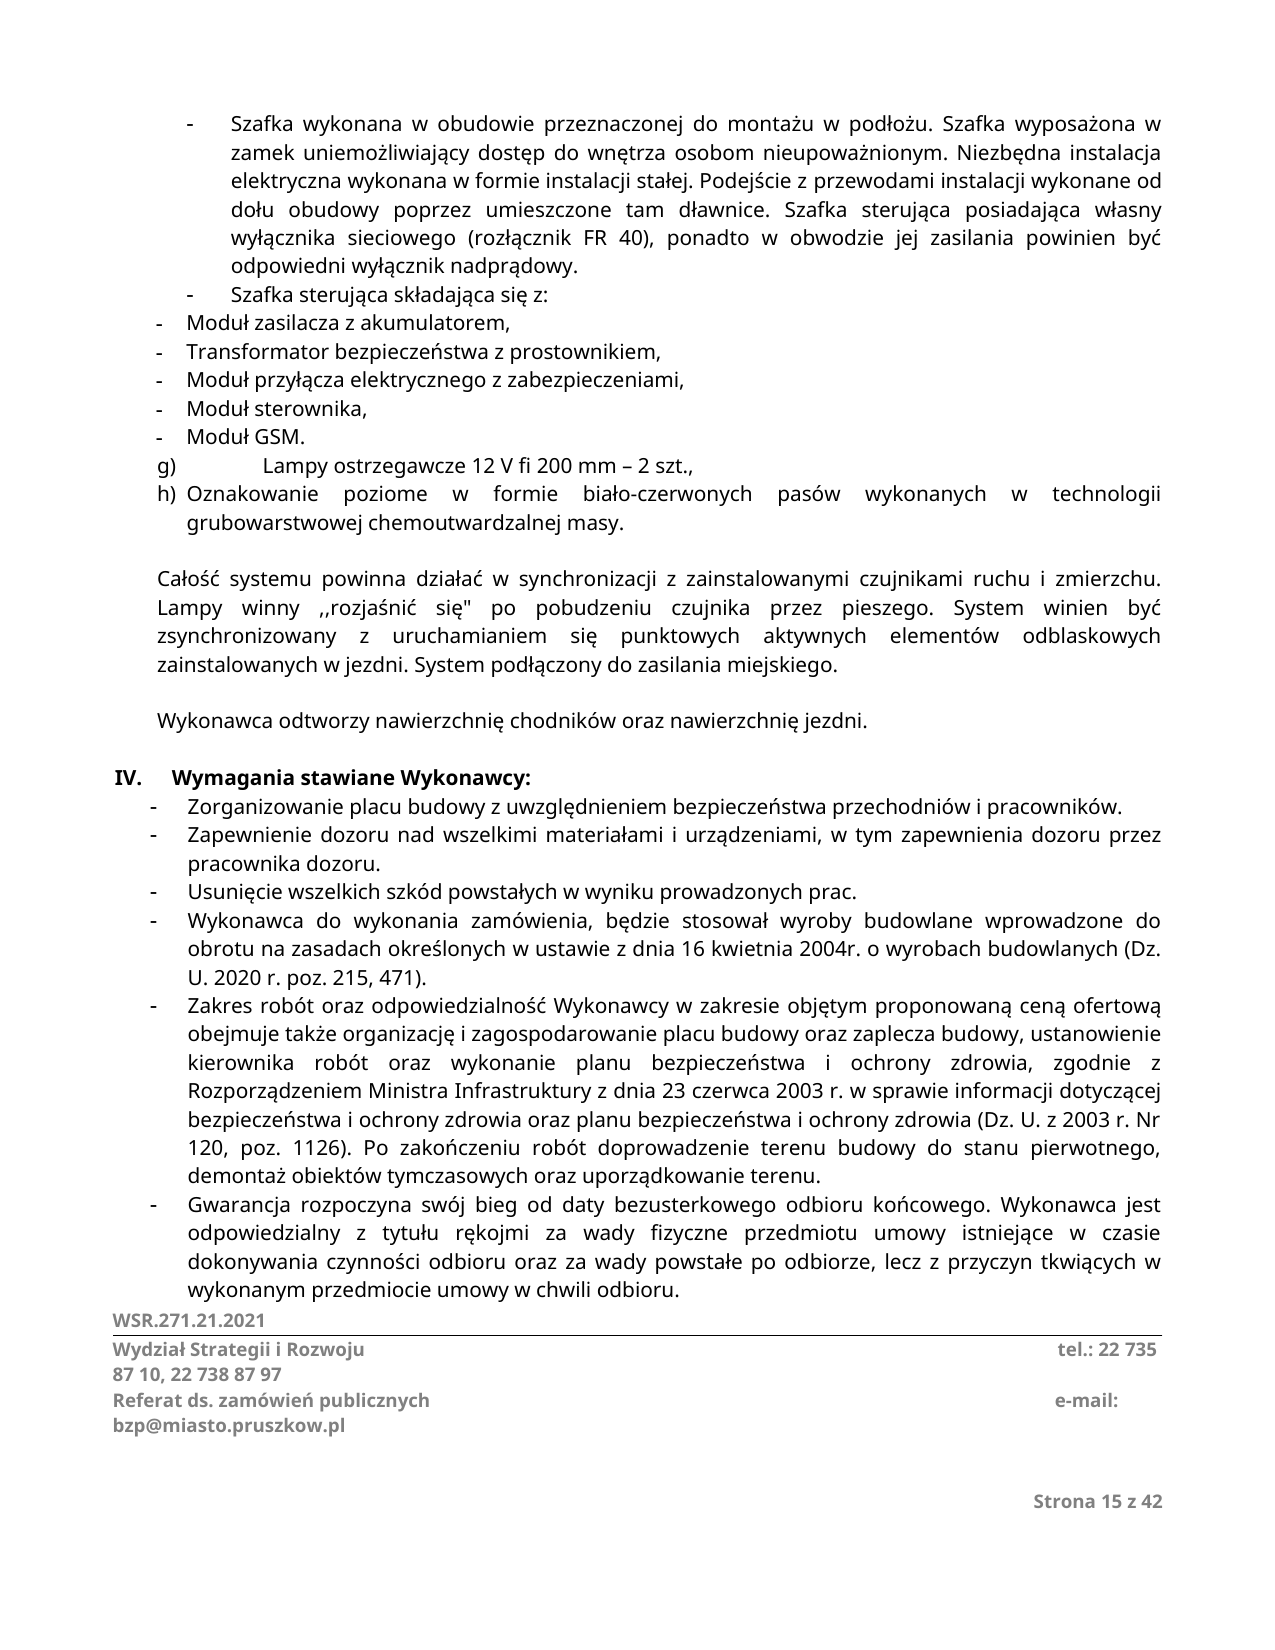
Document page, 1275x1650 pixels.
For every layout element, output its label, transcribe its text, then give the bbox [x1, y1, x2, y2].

list Moduł przyłącza elektrycznego z zabezpieczeniami, [112, 365, 1162, 394]
list Moduł GSM. [112, 422, 1162, 451]
list Zorganizowanie placu budowy z uwzględnieniem bezpieczeństwa przechodniów i pracowników. [150, 792, 1162, 820]
list Gwarancja rozpoczyna swój bieg od daty bezusterkowego odbioru końcowego. Wykonawca jest odpowiedzialny z tytułu rękojmi za wady fizyczne przedmiotu umowy istniejące w czasie dokonywania czynności odbioru oraz za wady powstałe po odbiorze, lecz z przyczyn tkwiących w wykonanym przedmiocie umowy w chwili odbioru. [150, 1190, 1162, 1304]
text Wykonawca odtworzy nawierzchnię chodników oraz nawierzchnię jezdni. [157, 707, 1162, 735]
list Moduł zasilacza z akumulatorem, [112, 308, 1162, 337]
list Zakres robót oraz odpowiedzialność Wykonawcy w zakresie objętym proponowaną ceną ofertową obejmuje także organizację i zagospodarowanie placu budowy oraz zaplecza budowy, ustanowienie kierownika robót oraz wykonanie planu bezpieczeństwa i ochrony zdrowia, zgodnie z Rozporządzeniem Ministra Infrastruktury z dnia 23 czerwca 2003 r. w sprawie informacji dotyczącej bezpieczeństwa i ochrony zdrowia oraz planu bezpieczeństwa i ochrony zdrowia (Dz. U. z 2003 r. Nr 120, poz. 1126). Po zakończeniu robót doprowadzenie terenu budowy do stanu pierwotnego, demontaż obiektów tymczasowych oraz uporządkowanie terenu. [150, 991, 1162, 1190]
list Transformator bezpieczeństwa z prostownikiem, [112, 337, 1162, 365]
list Usunięcie wszelkich szkód powstałych w wyniku prowadzonych prac. [150, 877, 1162, 906]
list Lampy ostrzegawcze 12 V fi 200 mm – 2 szt., [157, 451, 1162, 479]
list Oznakowanie poziome w formie biało-czerwonych pasów wykonanych w technologii grubowarstwowej chemoutwardzalnej masy. [157, 479, 1162, 536]
list Wymagania stawiane Wykonawcy: [142, 763, 1162, 792]
list Zapewnienie dozoru nad wszelkimi materiałami i urządzeniami, w tym zapewnienia dozoru przez pracownika dozoru. [150, 820, 1162, 877]
list Moduł sterownika, [112, 394, 1162, 422]
list Wykonawca do wykonania zamówienia, będzie stosował wyroby budowlane wprowadzone do obrotu na zasadach określonych w ustawie z dnia 16 kwietnia 2004r. o wyrobach budowlanych (Dz. U. 2020 r. poz. 215, 471). [150, 906, 1162, 991]
list Szafka wykonana w obudowie przeznaczonej do montażu w podłożu. Szafka wyposażona w zamek uniemożliwiający dostęp do wnętrza osobom nieupoważnionym. Niezbędna instalacja elektryczna wykonana w formie instalacji stałej. Podejście z przewodami instalacji wykonane od dołu obudowy poprzez umieszczone tam dławnice. Szafka sterująca posiadająca własny wyłącznika sieciowego (rozłącznik FR 40), ponadto w obwodzie jej zasilania powinien być odpowiedni wyłącznik nadprądowy. [186, 109, 1162, 280]
list Szafka sterująca składająca się z: [186, 280, 1162, 308]
text Całość systemu powinna działać w synchronizacji z zainstalowanymi czujnikami ruchu i zmierzchu. Lampy winny ,,rozjaśnić się" po pobudzeniu czujnika przez pieszego. System winien być zsynchronizowany z uruchamianiem się punktowych aktywnych elementów odblaskowych zainstalowanych w jezdni. System podłączony do zasilania miejskiego. [157, 564, 1162, 678]
